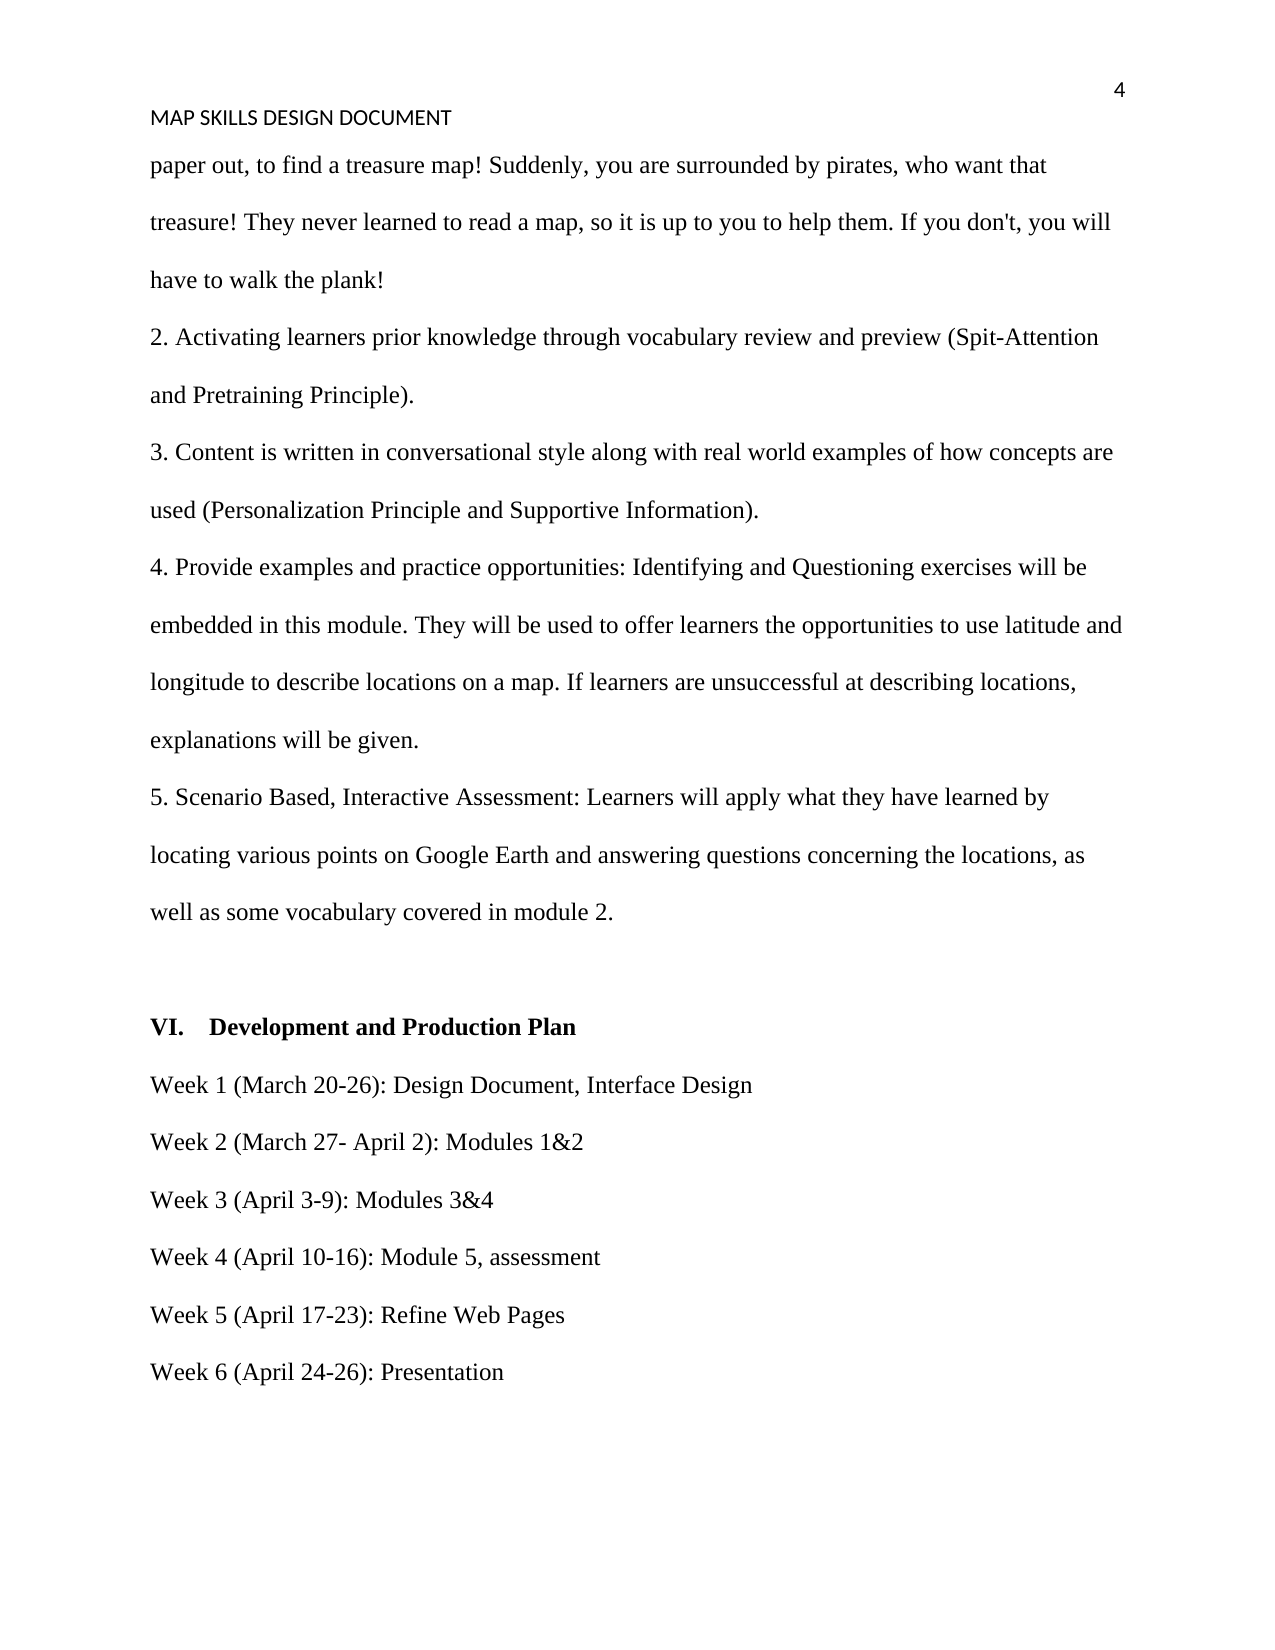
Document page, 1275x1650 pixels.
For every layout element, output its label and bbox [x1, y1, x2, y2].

text [150, 150, 1125, 1386]
